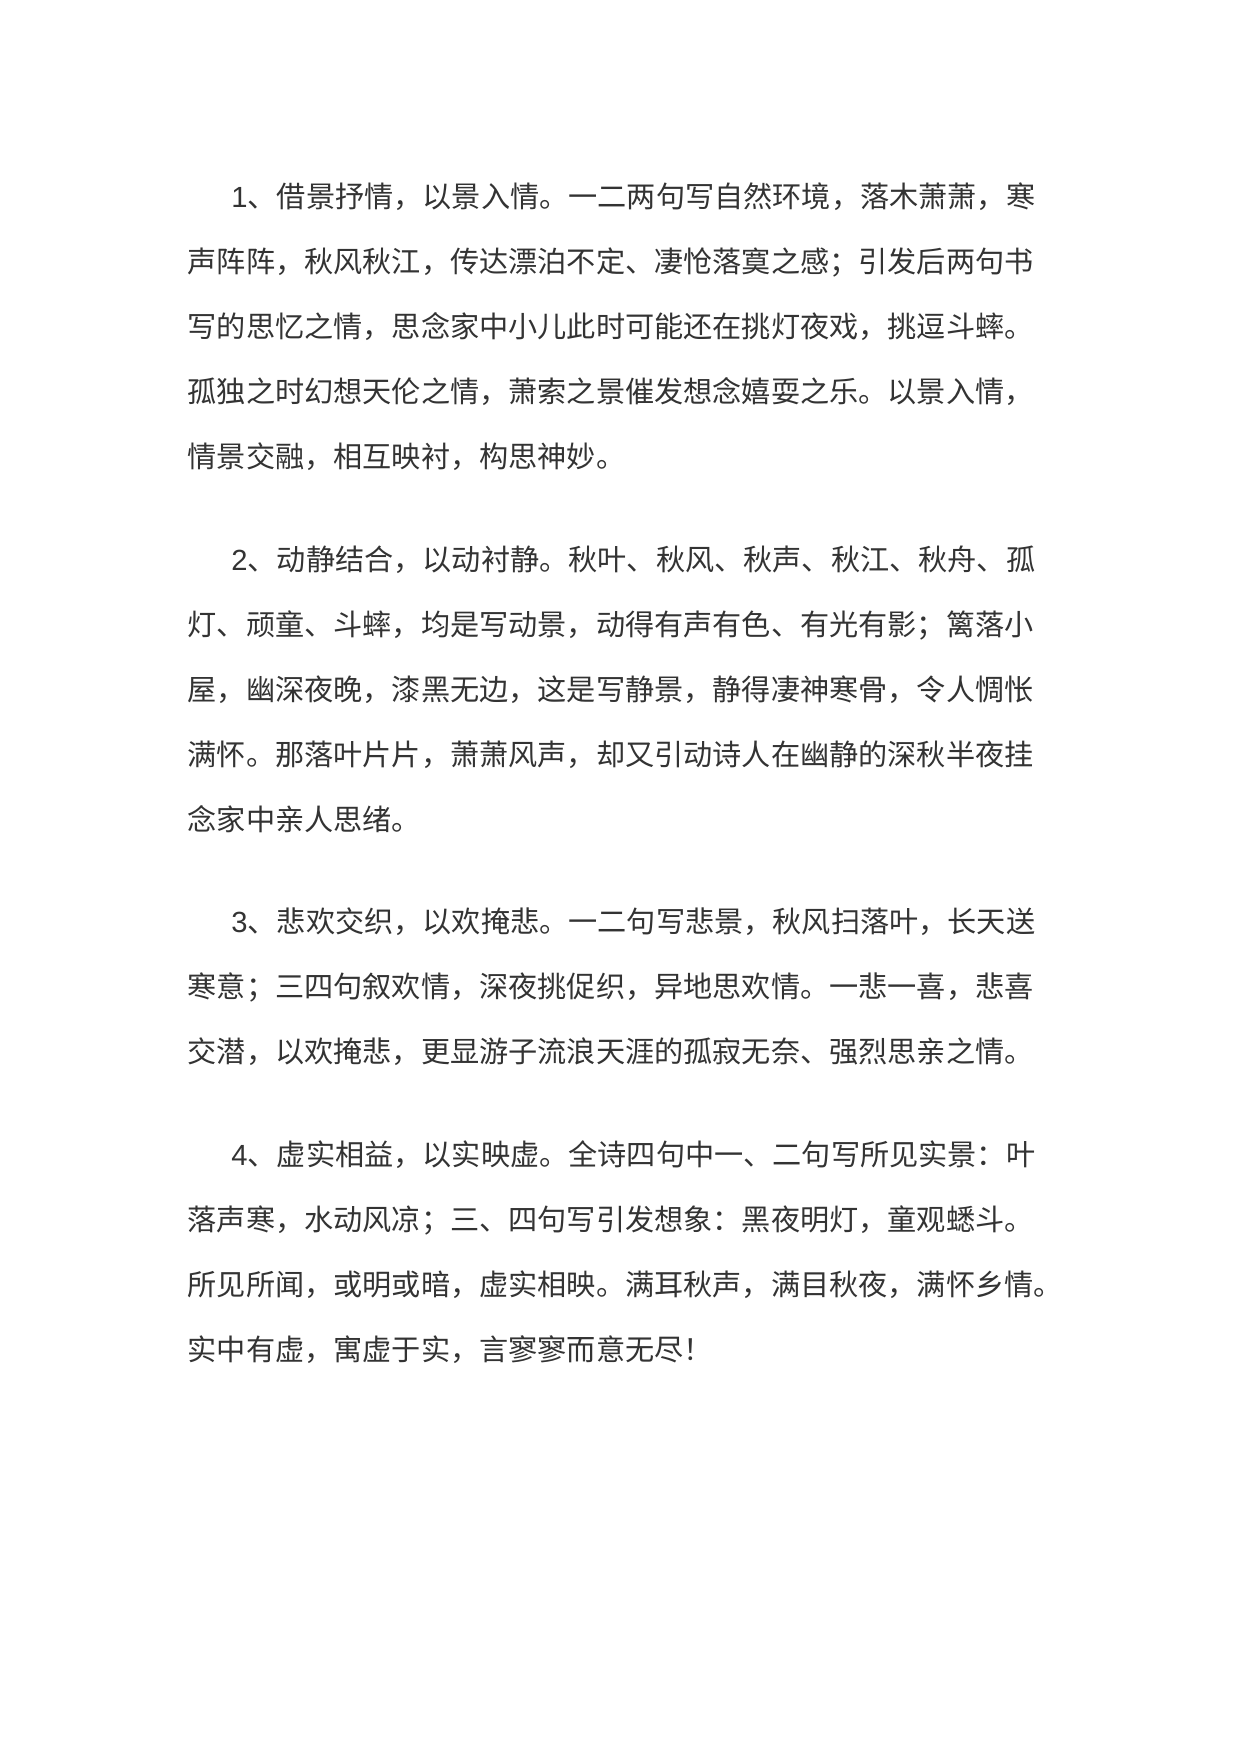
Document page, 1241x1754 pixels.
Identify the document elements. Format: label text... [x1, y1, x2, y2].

text 4、虚实相益，以实映虚。全诗四句中一、二句写所见实景：叶落声寒，水动风凉；三、四句写引发想象：黑夜明灯，童观蟋斗。所见所闻，或明或暗，虚实相映。满耳秋声，满目秋夜，满怀乡情。实中有虚，寓虚于实，言寥寥而意无尽！ [187, 1120, 1053, 1380]
text 3、悲欢交织，以欢掩悲。一二句写悲景，秋风扫落叶，长天送寒意；三四句叙欢情，深夜挑促织，异地思欢情。一悲一喜，悲喜交潜，以欢掩悲，更显游子流浪天涯的孤寂无奈、强烈思亲之情。 [187, 887, 1053, 1082]
text 2、动静结合，以动衬静。秋叶、秋风、秋声、秋江、秋舟、孤灯、顽童、斗蟀，均是写动景，动得有声有色、有光有影；篱落小屋，幽深夜晚，漆黑无边，这是写静景，静得凄神寒骨，令人惆怅满怀。那落叶片片，萧萧风声，却又引动诗人在幽静的深秋半夜挂念家中亲人思绪。 [187, 525, 1053, 850]
text 1、借景抒情，以景入情。一二两句写自然环境，落木萧萧，寒声阵阵，秋风秋江，传达漂泊不定、凄怆落寞之感；引发后两句书写的思忆之情，思念家中小儿此时可能还在挑灯夜戏，挑逗斗蟀。孤独之时幻想天伦之情，萧索之景催发想念嬉耍之乐。以景入情，情景交融，相互映衬，构思神妙。 [187, 162, 1053, 487]
